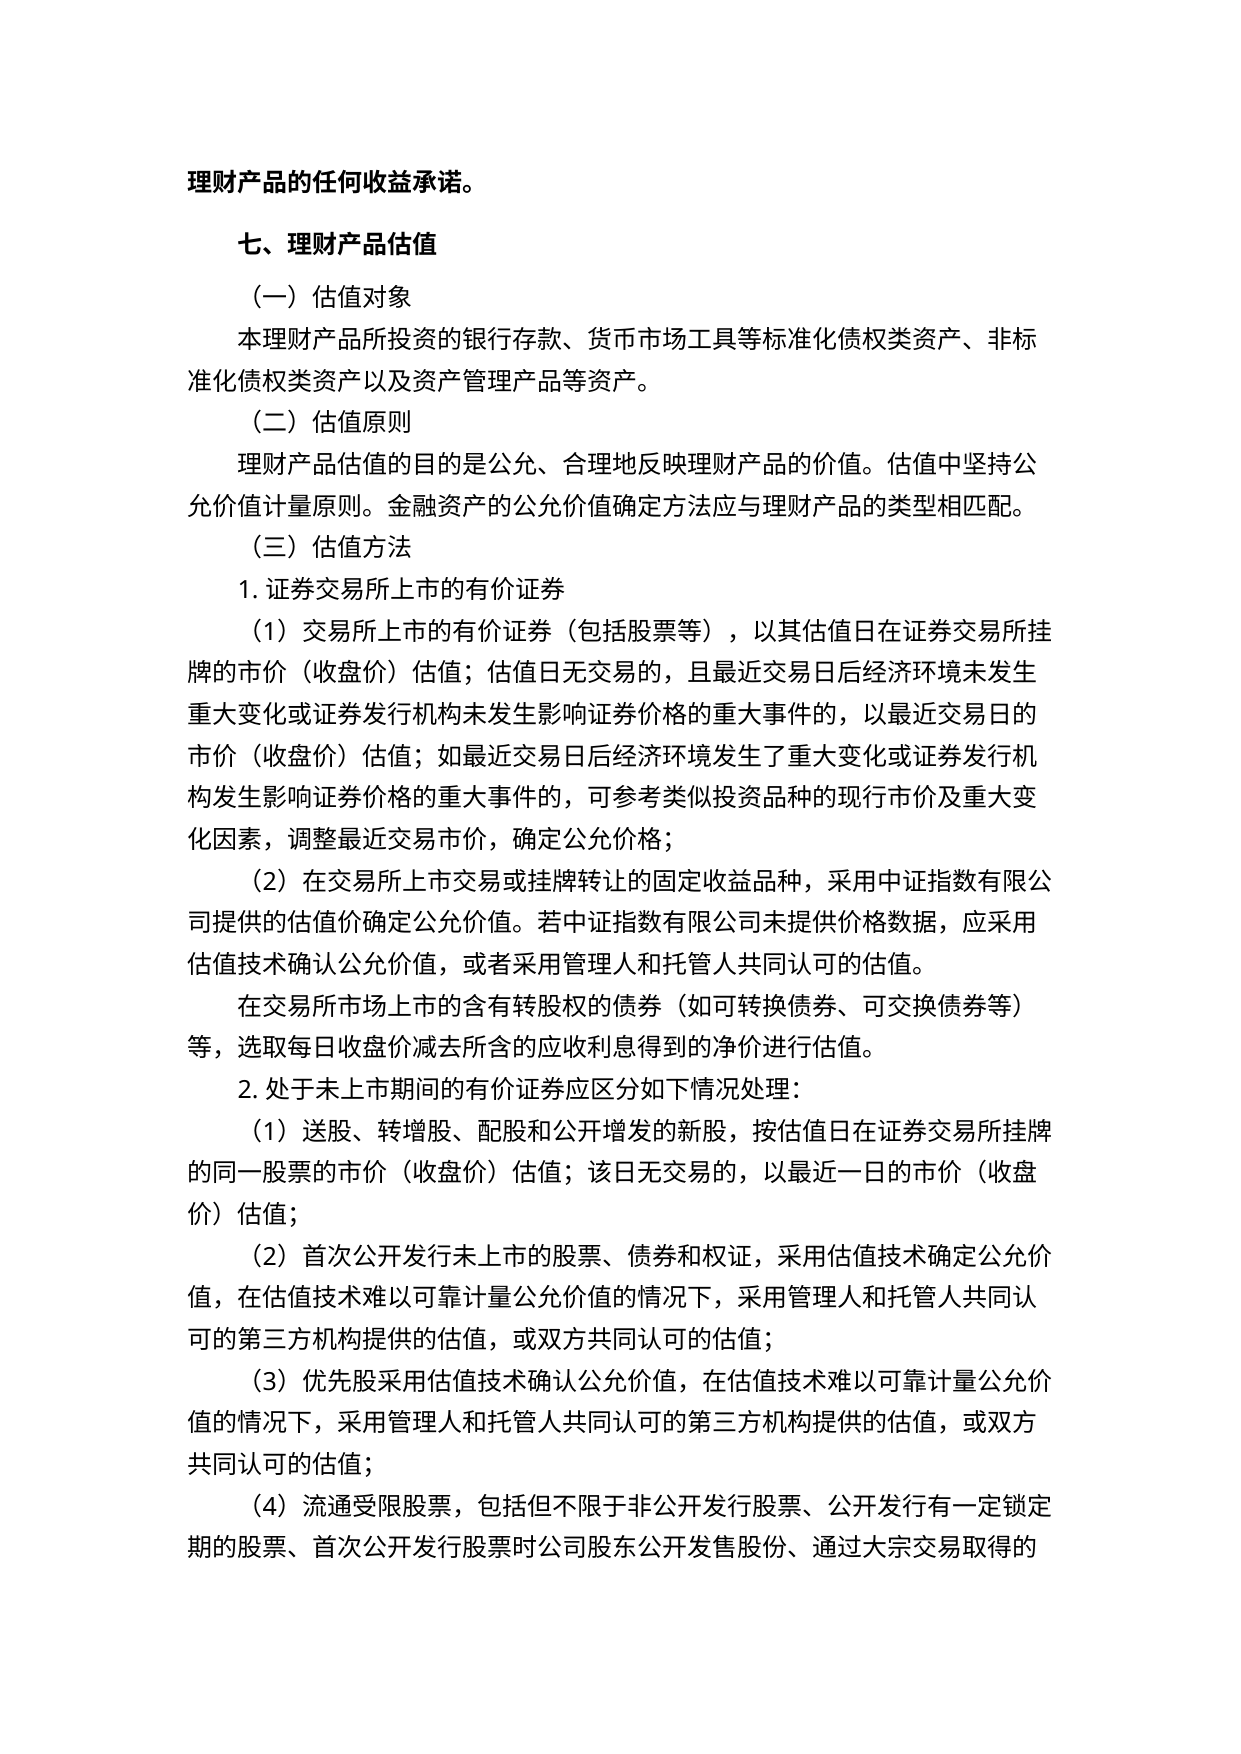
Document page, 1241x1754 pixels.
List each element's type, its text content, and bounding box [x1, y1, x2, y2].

text （3）优先股采用估值技术确认公允价值，在估值技术难以可靠计量公允价值的情况下，采用管理人和托管人共同认可的第三方机构提供的估值，或双方共同认可的估值； [187, 1361, 1053, 1481]
text 在交易所市场上市的含有转股权的债券（如可转换债券、可交换债券等）等，选取每日收盘价减去所含的应收利息得到的净价进行估值。 [187, 986, 1053, 1064]
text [187, 162, 1053, 198]
text （2）在交易所上市交易或挂牌转让的固定收益品种，采用中证指数有限公司提供的估值价确定公允价值。若中证指数有限公司未提供价格数据，应采用估值技术确认公允价值，或者采用管理人和托管人共同认可的估值。 [187, 861, 1053, 981]
text 七、理财产品估值 [187, 220, 1053, 262]
text （二）估值原则 [187, 403, 1053, 439]
text 1. 证券交易所上市的有价证券 [187, 569, 1053, 606]
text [187, 1486, 1053, 1564]
text （1）交易所上市的有价证券（包括股票等），以其估值日在证券交易所挂牌的市价（收盘价）估值；估值日无交易的，且最近交易日后经济环境未发生重大变化或证券发行机构未发生影响证券价格的重大事件的，以最近交易日的市价（收盘价）估值；如最近交易日后经济环境发生了重大变化或证券发行机构发生影响证券价格的重大事件的，可参考类似投资品种的现行市价及重大变化因素，调整最近交易市价，确定公允价格； [187, 611, 1053, 856]
text （一）估值对象 [187, 278, 1053, 314]
text （2）首次公开发行未上市的股票、债券和权证，采用估值技术确定公允价值，在估值技术难以可靠计量公允价值的情况下，采用管理人和托管人共同认可的第三方机构提供的估值，或双方共同认可的估值； [187, 1236, 1053, 1356]
text （1）送股、转增股、配股和公开增发的新股，按估值日在证券交易所挂牌的同一股票的市价（收盘价）估值；该日无交易的，以最近一日的市价（收盘价）估值； [187, 1111, 1053, 1231]
text （三）估值方法 [187, 528, 1053, 564]
text 本理财产品所投资的银行存款、货币市场工具等标准化债权类资产、非标准化债权类资产以及资产管理产品等资产。 [187, 319, 1053, 397]
text 理财产品估值的目的是公允、合理地反映理财产品的价值。估值中坚持公允价值计量原则。金融资产的公允价值确定方法应与理财产品的类型相匹配。 [187, 444, 1053, 522]
text 2. 处于未上市期间的有价证券应区分如下情况处理： [187, 1069, 1053, 1106]
